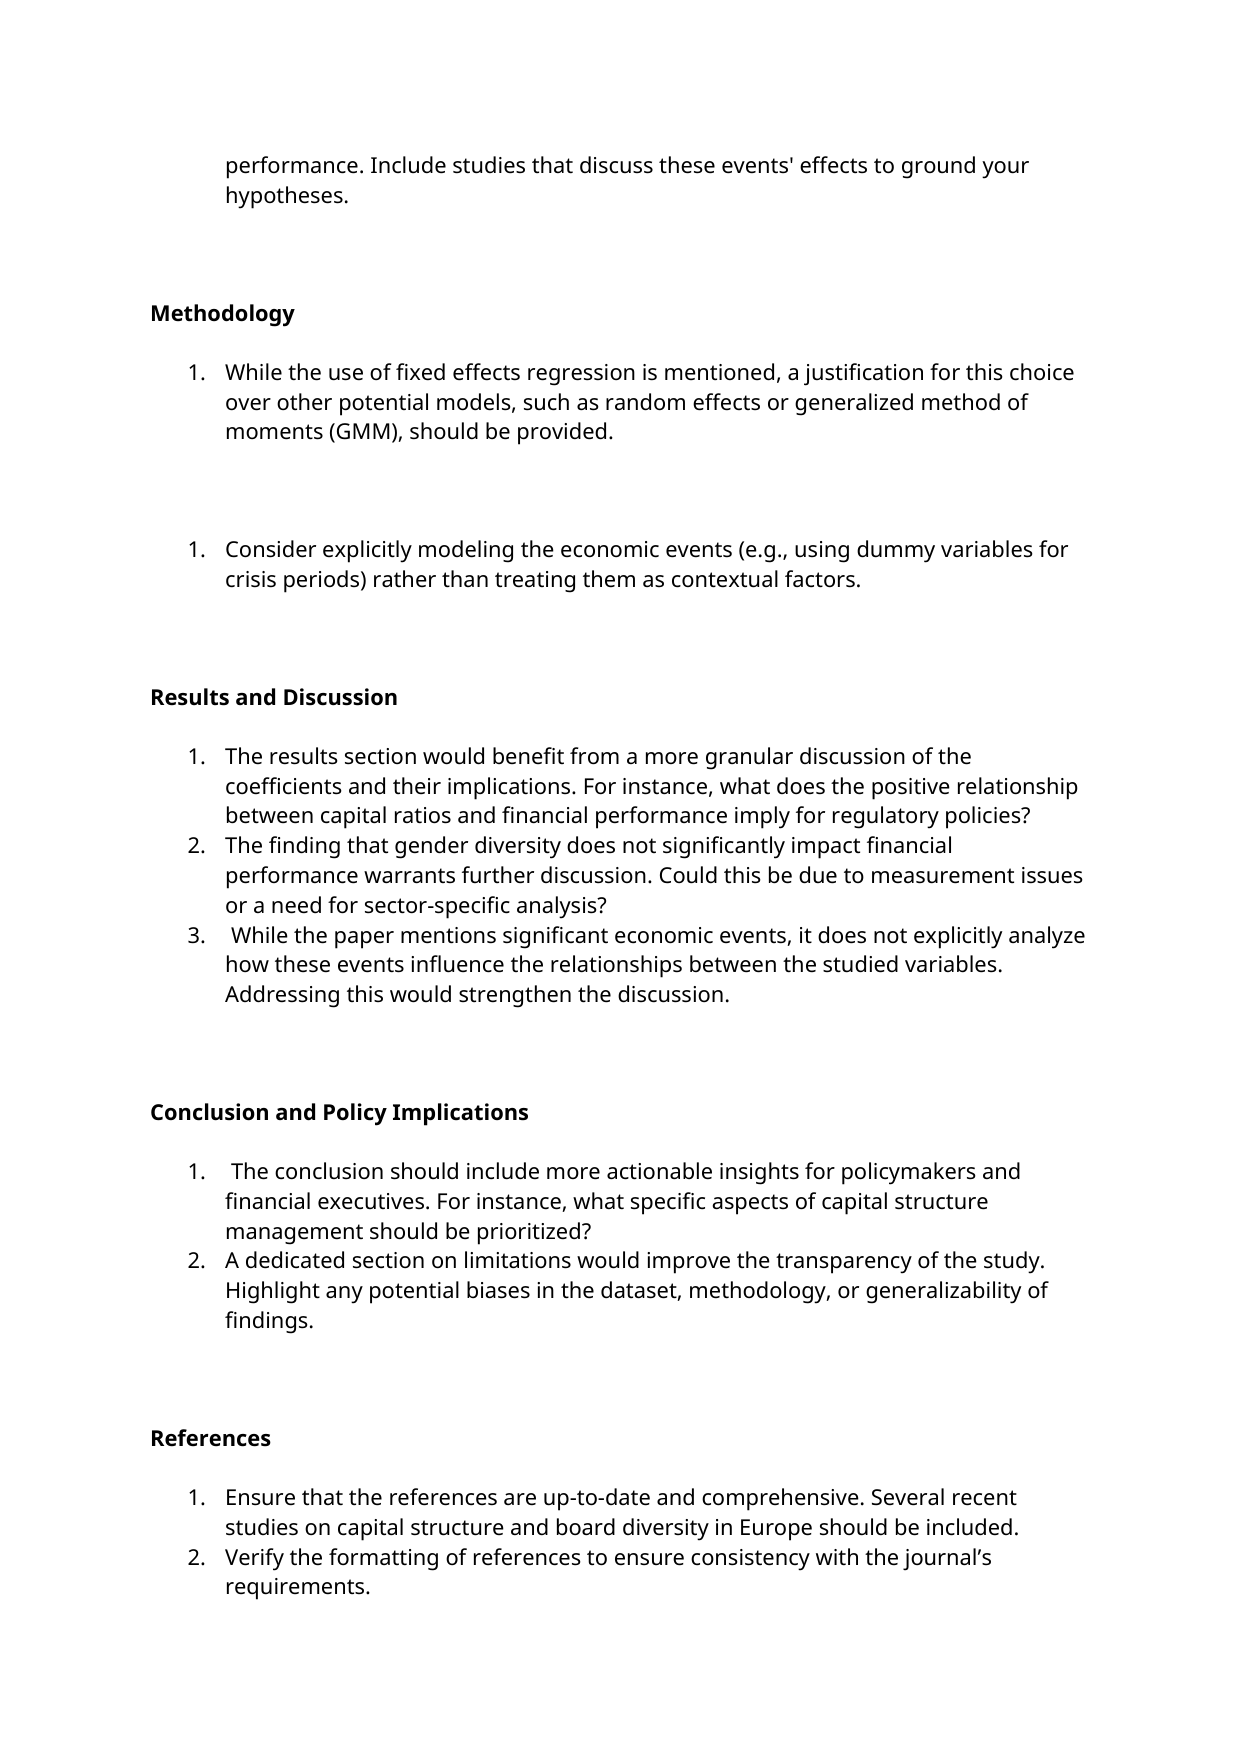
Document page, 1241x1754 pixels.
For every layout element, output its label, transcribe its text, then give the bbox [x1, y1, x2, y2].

list The finding that gender diversity does not significantly impact financial performance warrants further discussion. Could this be due to measurement issues or a need for sector-specific analysis? [187, 830, 1090, 919]
list Verify the formatting of references to ensure consistency with the journal’s requirements. [187, 1541, 1090, 1601]
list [187, 150, 1090, 209]
text References [150, 1423, 1090, 1453]
text Results and Discussion [150, 682, 1090, 712]
list While the paper mentions significant economic events, it does not explicitly analyze how these events influence the relationships between the studied variables. Addressing this would strengthen the discussion. [187, 919, 1090, 1009]
text Methodology [150, 298, 1090, 327]
text Conclusion and Policy Implications [150, 1097, 1090, 1127]
list A dedicated section on limitations would improve the transparency of the study. Highlight any potential biases in the dataset, methodology, or generalizability of findings. [187, 1245, 1090, 1335]
list Ensure that the references are up-to-date and comprehensive. Several recent studies on capital structure and board diversity in Europe should be included. [187, 1482, 1090, 1541]
list The conclusion should include more actionable insights for policymakers and financial executives. For instance, what specific aspects of capital structure management should be prioritized? [187, 1156, 1090, 1245]
list Consider explicitly modeling the economic events (e.g., using dummy variables for crisis periods) rather than treating them as contextual factors. [187, 534, 1090, 594]
list While the use of fixed effects regression is mentioned, a justification for this choice over other potential models, such as random effects or generalized method of moments (GMM), should be provided. [187, 357, 1090, 446]
list The results section would benefit from a more granular discussion of the coefficients and their implications. For instance, what does the positive relationship between capital ratios and financial performance imply for regulatory policies? [187, 741, 1090, 830]
